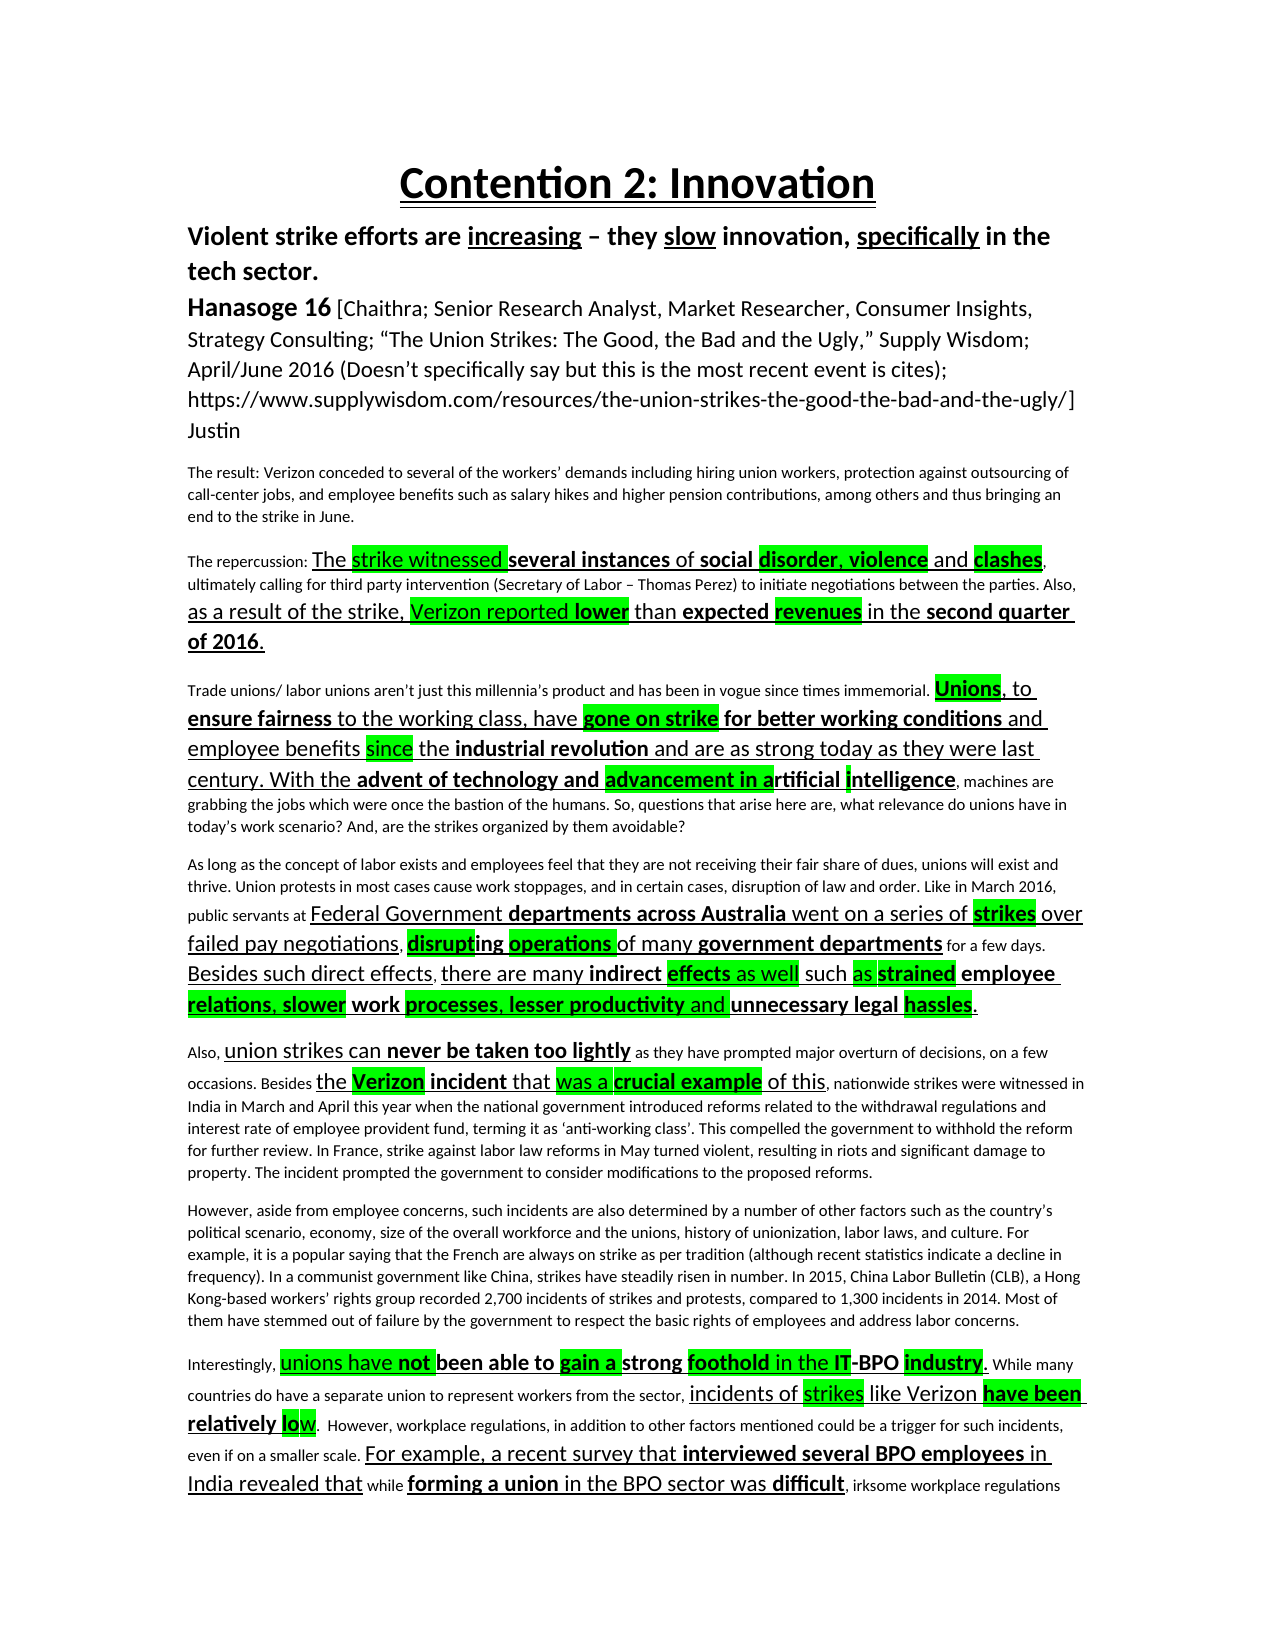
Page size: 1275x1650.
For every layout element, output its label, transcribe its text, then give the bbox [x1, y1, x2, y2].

text The result: Verizon conceded to several of the workers’ demands including hiring union workers, protection against outsourcing of call-center jobs, and employee benefits such as salary hikes and higher pension contributions, among others and thus bringing an end to the strike in June. [187, 463, 1087, 527]
text As long as the concept of labor exists and employees feel that they are not receiving their fair share of dues, unions will exist and thrive. Union protests in most cases cause work stoppages, and in certain cases, disruption of law and order. Like in March 2016, public servants at Federal Government departments across Australia went on a series of strikes over failed pay negotiations, disrupting operations of many government departments for a few days. Besides such direct effects, there are many indirect effects as well such as strained employee relations, slower work processes, lesser productivity and unnecessary legal hassles. [187, 855, 1087, 1018]
text Hanasoge 16 [Chaithra; Senior Research Analyst, Market Researcher, Consumer Insights, Strategy Consulting; “The Union Strikes: The Good, the Bad and the Ugly,” Supply Wisdom; April/June 2016 (Doesn’t specifically say but this is the most recent event is cites); https://www.supplywisdom.com/resources/the-union-strikes-the-good-the-bad-and-the-ugly/] Justin [187, 290, 1087, 444]
text Also, union strikes can never be taken too lightly as they have prompted major overturn of decisions, on a few occasions. Besides the Verizon incident that was a crucial example of this, nationwide strikes were witnessed in India in March and April this year when the national government introduced reforms related to the withdrawal regulations and interest rate of employee provident fund, terming it as ‘anti-working class’. This compelled the government to withhold the reform for further review. In France, strike against labor law reforms in May turned violent, resulting in riots and significant damage to property. The incident prompted the government to consider modifications to the proposed reforms. [187, 1037, 1087, 1182]
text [187, 1348, 1087, 1497]
text The repercussion: The strike witnessed several instances of social disorder, violence and clashes, ultimately calling for third party intervention (Secretary of Labor – Thomas Perez) to initiate negotiations between the parties. Also, as a result of the strike, Verizon reported lower than expected revenues in the second quarter of 2016. [187, 545, 1087, 655]
text However, aside from employee concerns, such incidents are also determined by a number of other factors such as the country’s political scenario, economy, size of the overall workforce and the unions, history of unionization, labor laws, and culture. For example, it is a popular saying that the French are always on strike as per tradition (although recent statistics indicate a decline in frequency). In a communist government like China, strikes have steadily risen in number. In 2015, China Labor Bulletin (CLB), a Hong Kong-based workers’ rights group recorded 2,700 incidents of strikes and protests, compared to 1,300 incidents in 2014. Most of them have stemmed out of failure by the government to respect the basic rights of employees and address labor concerns. [187, 1201, 1087, 1330]
subtitle Contention 2: Innovation [187, 154, 1087, 210]
text Trade unions/ labor unions aren’t just this millennia’s product and has been in vogue since times immemorial. Unions, to ensure fairness to the working class, have gone on strike for better working conditions and employee benefits since the industrial revolution and are as strong today as they were last century. With the advent of technology and advancement in artificial intelligence, machines are grabbing the jobs which were once the bastion of the humans. So, questions that arise here are, what relevance do unions have in today’s work scenario? And, are the strikes organized by them avoidable? [187, 674, 1087, 836]
subtitle Violent strike efforts are increasing – they slow innovation, specifically in the tech sector. [187, 219, 1087, 287]
